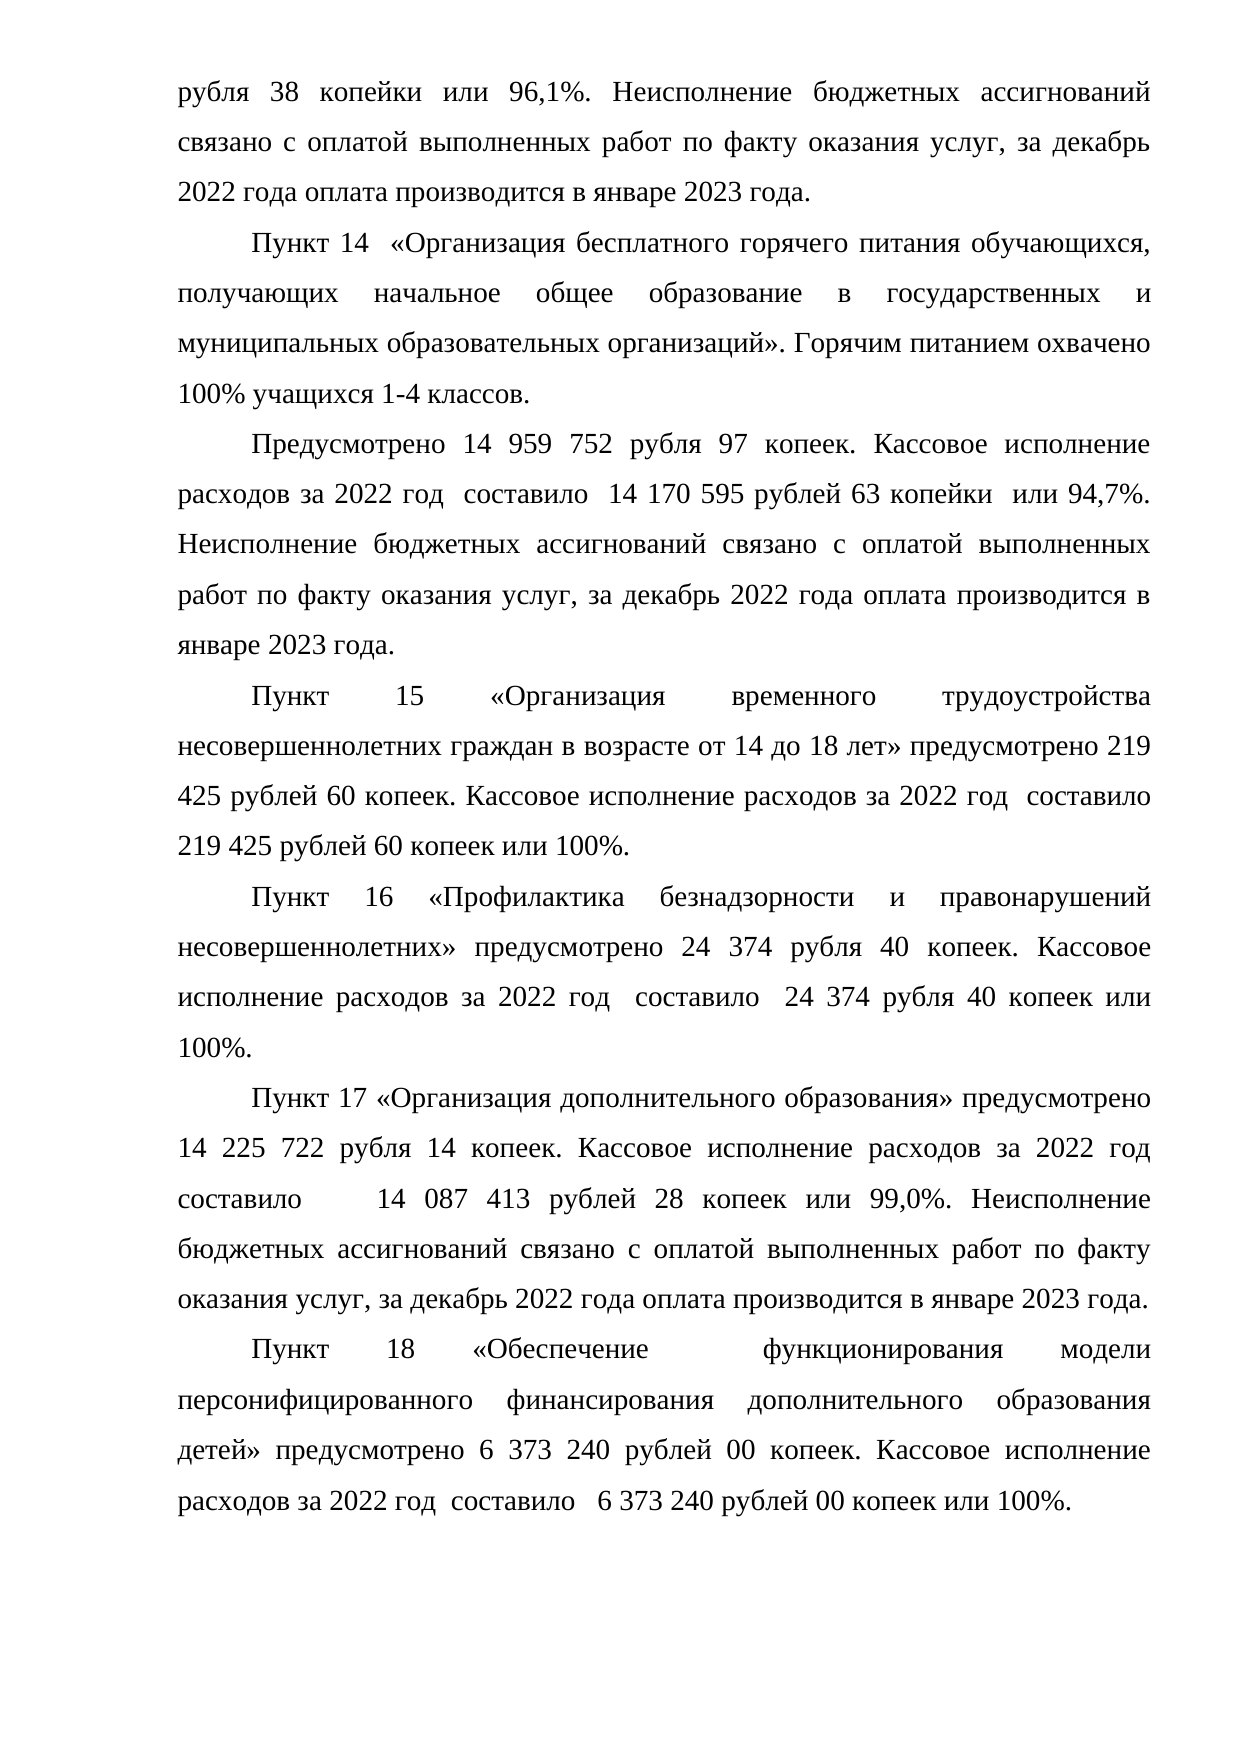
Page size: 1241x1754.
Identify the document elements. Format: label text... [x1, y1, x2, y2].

text Пункт 18 «Обеспечение функционирования модели персонифицированного финансирования дополнительного образования детей» предусмотрено 6 373 240 рублей 00 копеек. Кассовое исполнение расходов за 2022 год составило 6 373 240 рублей 00 копеек или 100%. [177, 1332, 1152, 1516]
text Пункт 14 «Организация бесплатного горячего питания обучающихся, получающих начальное общее образование в государственных и муниципальных образовательных организаций». Горячим питанием охвачено 100% учащихся 1-4 классов. [177, 225, 1152, 409]
text Пункт 15 «Организация временного трудоустройства несовершеннолетних граждан в возрасте от 14 до 18 лет» предусмотрено 219 425 рублей 60 копеек. Кассовое исполнение расходов за 2022 год составило 219 425 рублей 60 копеек или 100%. [177, 678, 1152, 862]
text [177, 74, 1152, 208]
text Пункт 16 «Профилактика безнадзорности и правонарушений несовершеннолетних» предусмотрено 24 374 рубля 40 копеек. Кассовое исполнение расходов за 2022 год составило 24 374 рубля 40 копеек или 100%. [177, 879, 1152, 1063]
text Предусмотрено 14 959 752 рубля 97 копеек. Кассовое исполнение расходов за 2022 год составило 14 170 595 рублей 63 копейки или 94,7%. Неисполнение бюджетных ассигнований связано с оплатой выполненных работ по факту оказания услуг, за декабрь 2022 года оплата производится в январе 2023 года. [177, 426, 1152, 661]
text Пункт 17 «Организация дополнительного образования» предусмотрено 14 225 722 рубля 14 копеек. Кассовое исполнение расходов за 2022 год составило 14 087 413 рублей 28 копеек или 99,0%. Неисполнение бюджетных ассигнований связано с оплатой выполненных работ по факту оказания услуг, за декабрь 2022 года оплата производится в январе 2023 года. [177, 1080, 1152, 1315]
